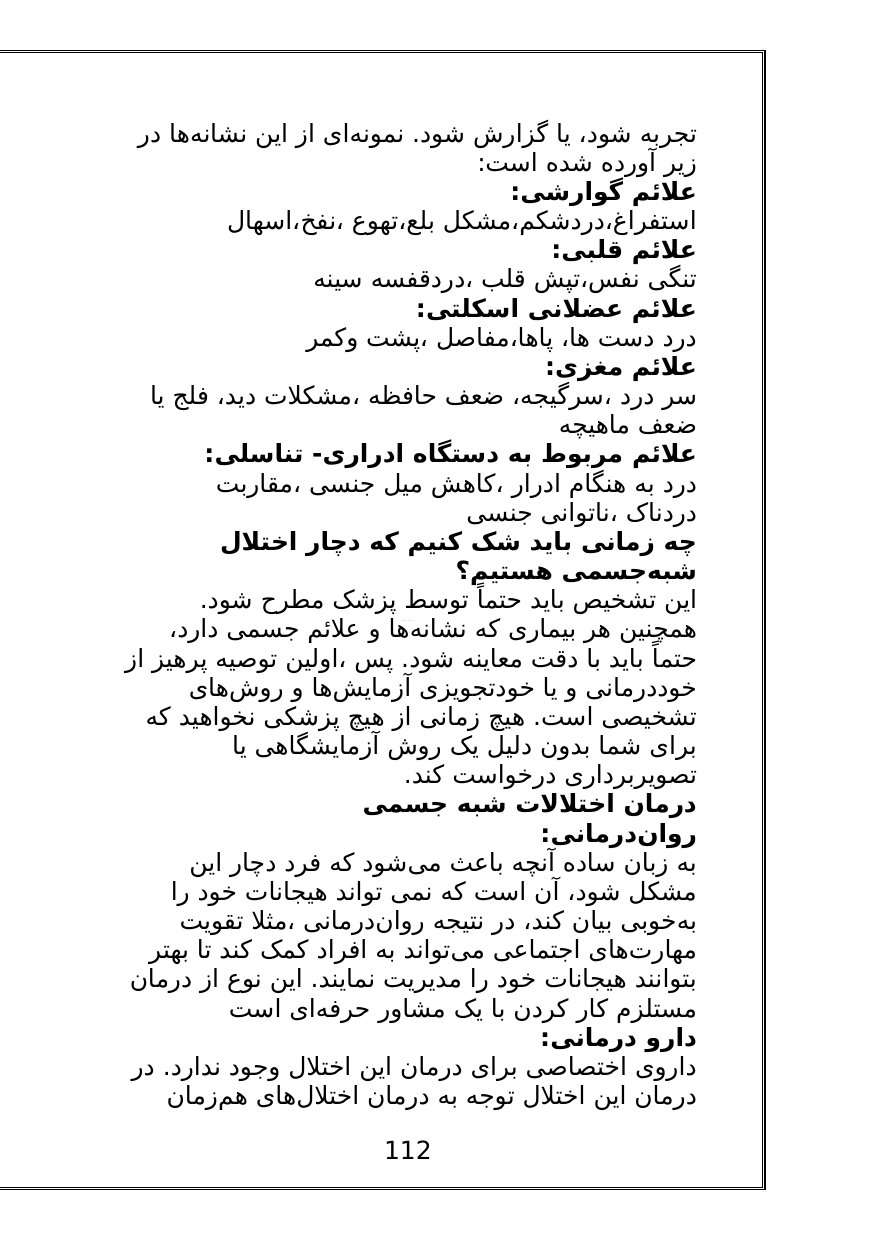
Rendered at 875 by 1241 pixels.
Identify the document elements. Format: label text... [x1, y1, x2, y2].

text علائم عضلانی اسکلتی: [119, 294, 697, 323]
text علائم قلبی: [119, 235, 697, 264]
text سر درد ،سرگیجه، ضعف حافظه ،مشکلات دید، فلج یا ضعف ماهیچه [119, 381, 697, 439]
text درد به هنگام ادرار ،کاهش میل جنسی ،مقاربت دردناک ،ناتوانی جنسی [119, 469, 697, 527]
text تنگی نفس،تپش قلب ،دردقفسه سینه [119, 264, 697, 294]
text علائم مربوط به دستگاه ادراری- تناسلی: [119, 439, 697, 469]
text درمان اختلالات شبه جسمی [119, 789, 697, 819]
text علائم گوارشی: [119, 177, 697, 206]
text این تشخیص باید حتماً توسط پزشک مطرح شود. همچنین هر بیماری که نشانه‌ها و علائم جسمی دارد، حتماً باید با دقت معاینه شود. پس ،اولین توصیه پرهیز از خوددرمانی و یا خودتجویزی آزمایش‌ها و روش‌های تشخیصی است. هیچ زمانی از هیچ پزشکی نخواهید که برای شما بدون دلیل یک روش آزمایشگاهی یا تصویربرداری درخواست کند. [119, 585, 697, 789]
text دارو درمانی: [119, 1023, 697, 1052]
text استفراغ،دردشکم،مشکل بلع،تهوع ،نفخ،اسهال [119, 206, 697, 235]
text چه زمانی باید شک کنیم که دچار اختلال شبه‌جسمی هستیم؟ [119, 527, 697, 585]
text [119, 119, 697, 177]
text روان‌درمانی: [119, 819, 697, 848]
text علائم مغزی: [119, 352, 697, 381]
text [119, 1052, 697, 1110]
text درد دست ها، پاها،مفاصل ،پشت وکمر [119, 323, 697, 352]
text به زبان ساده آنچه باعث می‌شود که فرد دچار این مشکل شود، آن است که نمی تواند هیجانات خود را به‌خوبی بیان کند، در نتیجه روان‌درمانی ،مثلا تقویت مهارت‌های اجتماعی می‌تواند به افراد کمک کند تا بهتر بتوانند هیجانات خود را مدیریت نمایند. این نوع از درمان مستلزم کار کردن با یک مشاور حرفه‌ای است [119, 848, 697, 1023]
